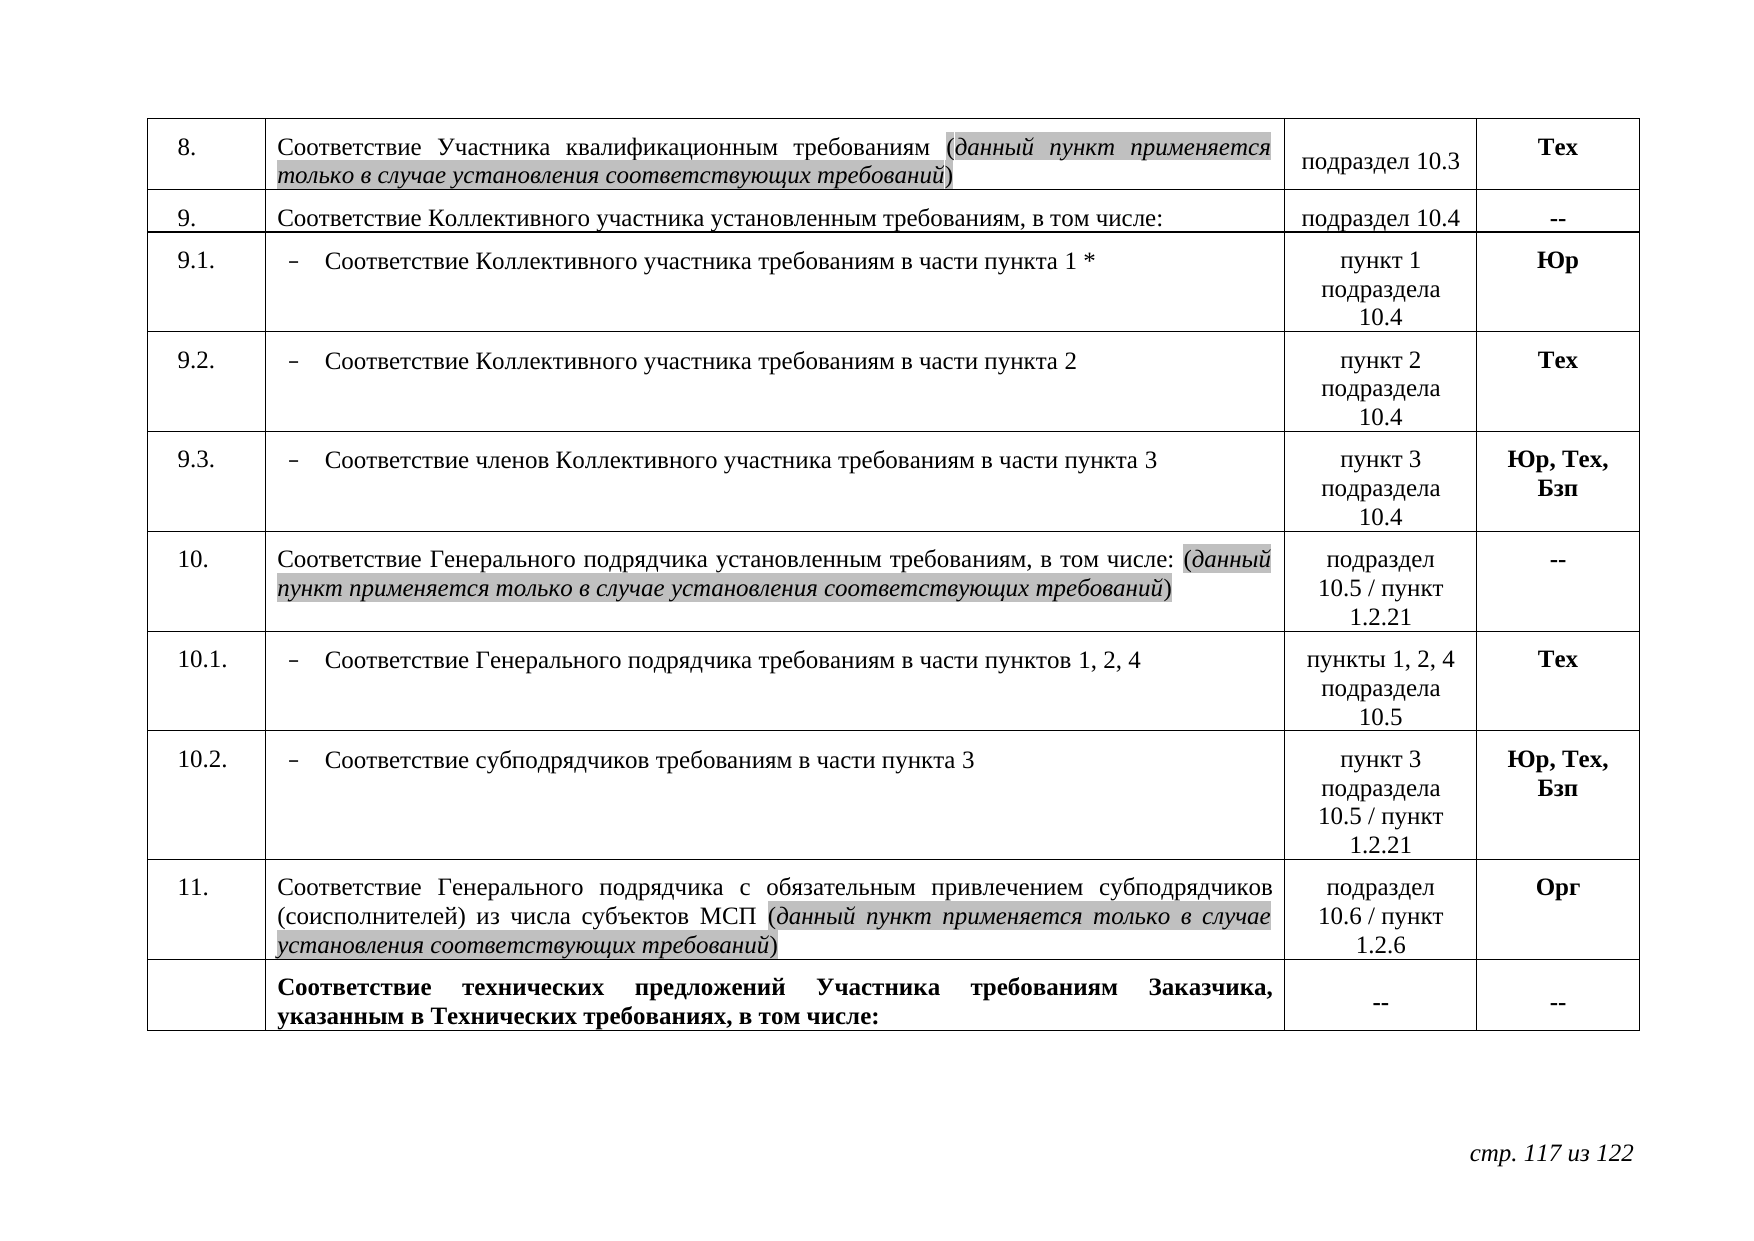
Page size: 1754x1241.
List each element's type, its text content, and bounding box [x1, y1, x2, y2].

table_cell пункт 2 подраздела 10.4 [1285, 332, 1476, 431]
table_cell Соответствие Генерального подрядчика требованиям в части пунктов 1, 2, 4 [266, 632, 1284, 730]
table_cell Тех [1477, 632, 1639, 730]
table_cell [148, 731, 265, 859]
table_cell [148, 632, 265, 730]
table_cell подраздел 10.5 / пункт 1.2.21 [1285, 532, 1476, 631]
table_cell Юр, Тех, Бзп [1477, 731, 1639, 859]
table_cell подраздел 10.3 [1285, 119, 1476, 189]
table_cell Тех [1477, 119, 1639, 189]
table_cell Соответствие субподрядчиков требованиям в части пункта 3 [266, 731, 1284, 859]
table_cell Юр [1477, 233, 1639, 331]
table_cell -- [1477, 190, 1639, 231]
table_cell Соответствие Коллективного участника требованиям в части пункта 1 * [266, 233, 1284, 331]
table_cell Юр, Тех, Бзп [1477, 432, 1639, 531]
table_cell [148, 860, 265, 959]
table_cell -- [1477, 960, 1639, 1030]
table_cell [148, 332, 265, 431]
table_cell [148, 119, 265, 189]
table_cell [148, 532, 265, 631]
table_cell подраздел 10.4 [1285, 190, 1476, 231]
table_cell Соответствие Коллективного участника установленным требованиям, в том числе: [266, 190, 1284, 231]
table_cell [148, 960, 265, 1030]
table_cell подраздел 10.6 / пункт 1.2.6 [1285, 860, 1476, 959]
table_cell -- [1285, 960, 1476, 1030]
table_cell пункт 3 подраздела 10.5 / пункт 1.2.21 [1285, 731, 1476, 859]
table_cell Соответствие технических предложений Участника требованиям Заказчика, указанным в Технических требованиях, в том числе: [266, 960, 1284, 1030]
table_cell Тех [1477, 332, 1639, 431]
table_cell пункт 3 подраздела 10.4 [1285, 432, 1476, 531]
table_cell Соответствие Участника квалификационным требованиям (данный пункт применяется только в случае установления соответствующих требований) [266, 119, 1284, 189]
table_cell [148, 190, 265, 231]
table_cell Соответствие членов Коллективного участника требованиям в части пункта 3 [266, 432, 1284, 531]
table_cell -- [1477, 532, 1639, 631]
table_cell пункт 1 подраздела 10.4 [1285, 233, 1476, 331]
table_cell Соответствие Коллективного участника требованиям в части пункта 2 [266, 332, 1284, 431]
table_cell [148, 233, 265, 331]
table_cell пункты 1, 2, 4 подраздела 10.5 [1285, 632, 1476, 730]
table_cell Орг [1477, 860, 1639, 959]
table_cell Соответствие Генерального подрядчика с обязательным привлечением субподрядчиков (соисполнителей) из числа субъектов МСП (данный пункт применяется только в случае установления соответствующих требований) [266, 860, 1284, 959]
table_cell [148, 432, 265, 531]
table_cell Соответствие Генерального подрядчика установленным требованиям, в том числе: (данный пункт применяется только в случае установления соответствующих требований) [266, 532, 1284, 631]
